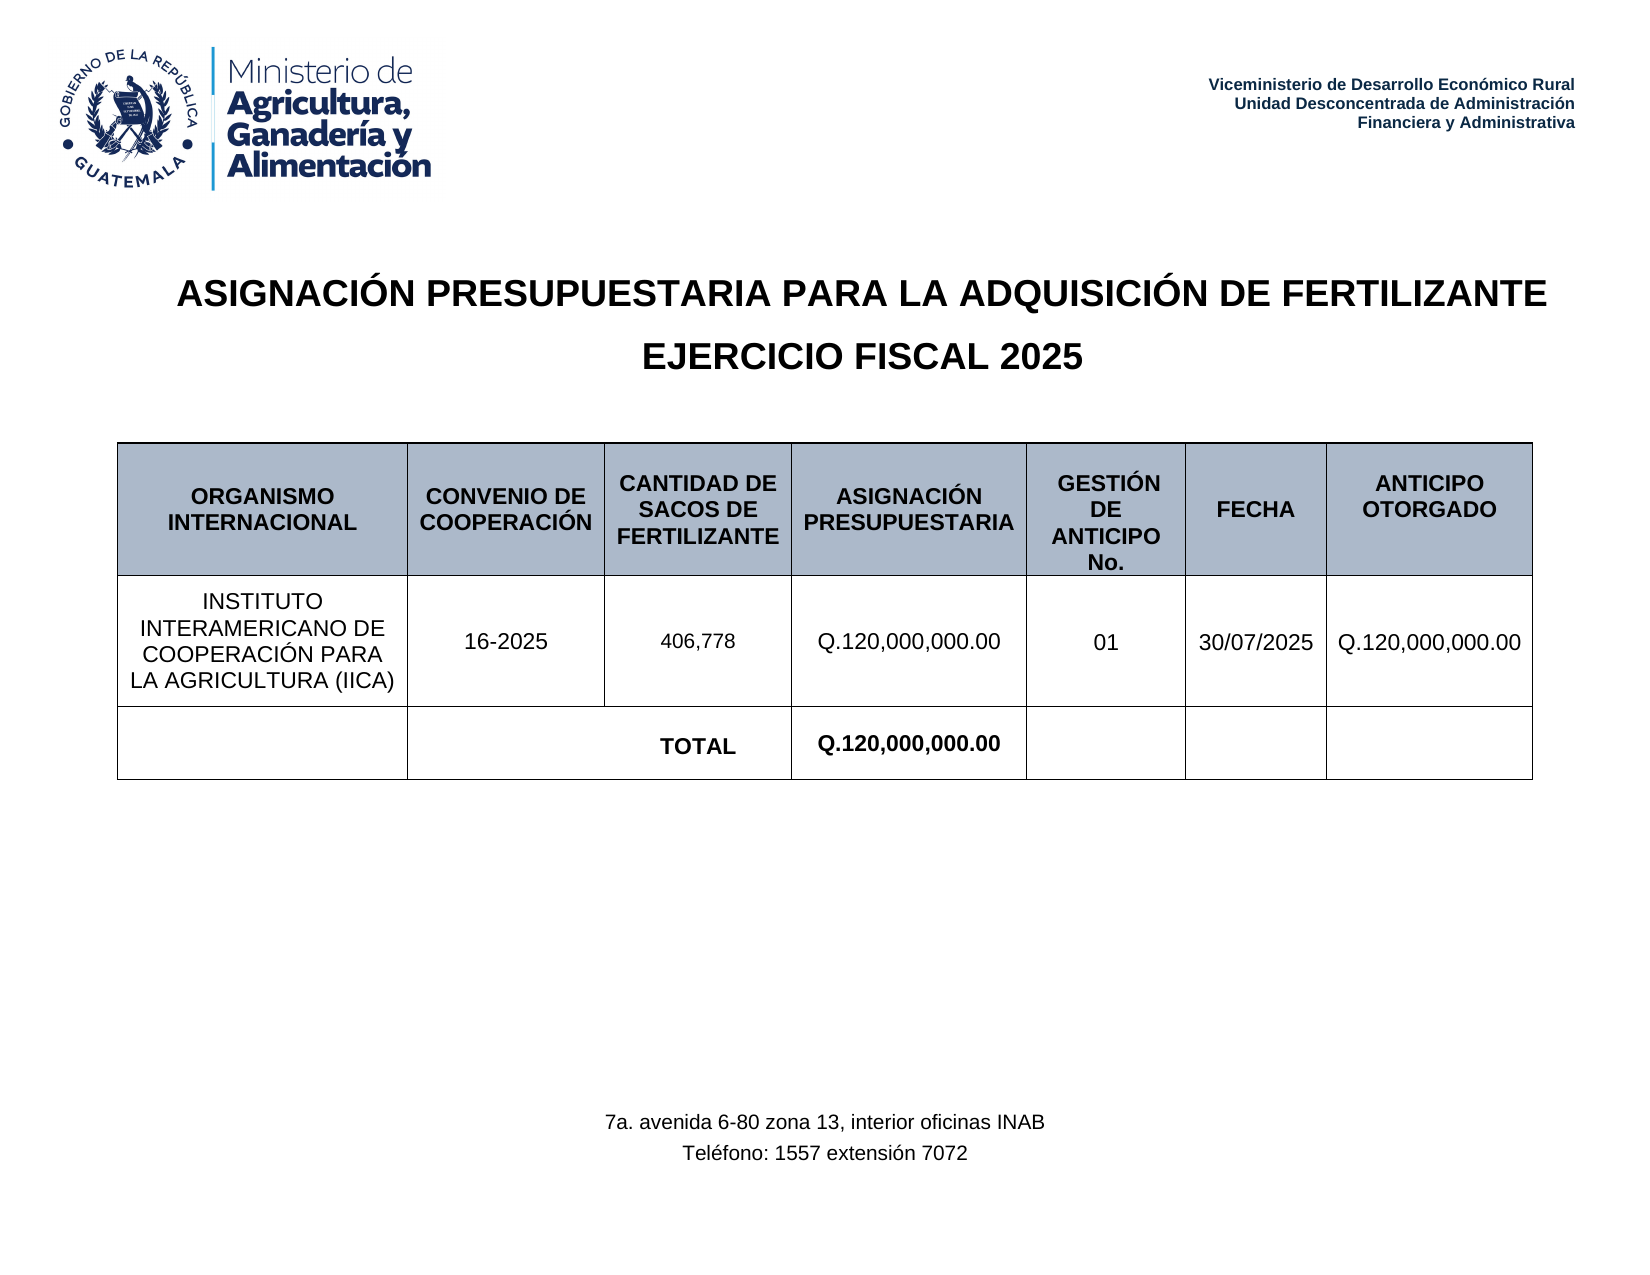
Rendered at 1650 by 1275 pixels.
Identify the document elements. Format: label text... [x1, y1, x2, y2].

table_cell [408, 707, 604, 779]
table_cell Q.120,000,000.00 [1327, 576, 1532, 706]
table_header ORGANISMO INTERNACIONAL [118, 444, 407, 575]
table_header FECHA [1186, 444, 1326, 575]
table_header CONVENIO DE COOPERACIÓN [408, 444, 604, 575]
table_header ANTICIPO OTORGADO [1327, 444, 1532, 575]
table_cell INSTITUTO INTERAMERICANO DE COOPERACIÓN PARA LA AGRICULTURA (IICA) [118, 576, 407, 706]
table_cell Q.120,000,000.00 [792, 576, 1026, 706]
table_cell [118, 707, 407, 779]
table_cell [1186, 707, 1326, 779]
picture [48, 37, 447, 202]
table_cell Q.120,000,000.00 [792, 707, 1026, 779]
table_cell [1027, 707, 1185, 779]
table_header GESTIÓN DE ANTICIPO No. [1027, 444, 1185, 575]
table_cell TOTAL [604, 707, 791, 779]
table_cell 01 [1027, 576, 1185, 706]
table_cell 16-2025 [408, 576, 604, 706]
table_cell 406,778 [605, 576, 791, 706]
text ASIGNACIÓN PRESUPUESTARIA PARA LA ADQUISICIÓN DE FERTILIZANTE [75, 271, 1575, 314]
table_header CANTIDAD DE SACOS DE FERTILIZANTE [605, 444, 791, 575]
table_cell [1327, 707, 1532, 779]
text EJERCICIO FISCAL 2025 [75, 334, 1575, 377]
table_cell 30/07/2025 [1186, 576, 1326, 706]
table_header ASIGNACIÓN PRESUPUESTARIA [792, 444, 1026, 575]
